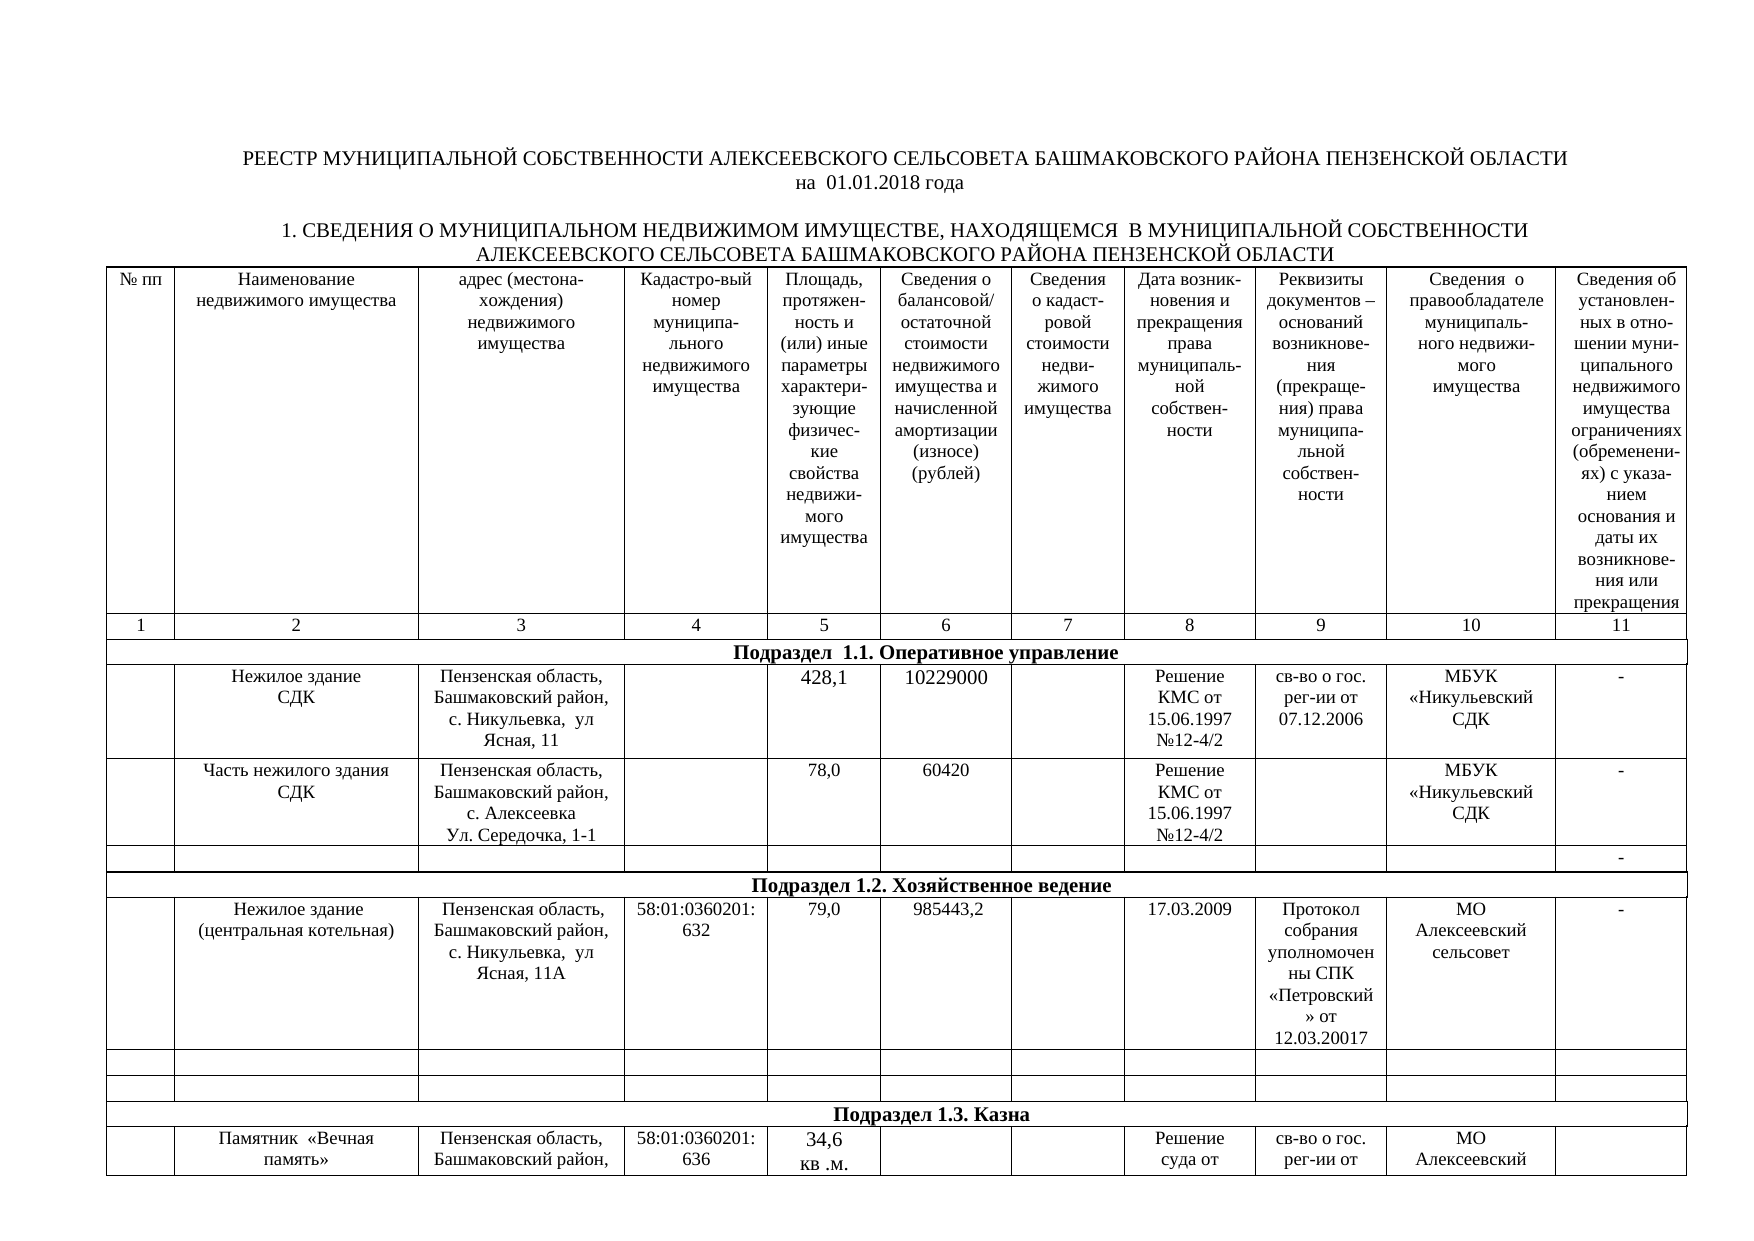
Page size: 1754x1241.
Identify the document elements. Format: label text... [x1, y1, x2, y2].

table_cell Пензенская область, Башмаковский район, с. Никульевка, ул Ясная, 11А [419, 898, 624, 1048]
table_cell Подраздел 1.3. Казна [107, 1102, 1687, 1126]
table_cell [175, 1076, 418, 1101]
table_cell [107, 1050, 174, 1074]
table_cell - [1556, 898, 1686, 1048]
table_cell Нежилое здание (центральная котельная) [175, 898, 418, 1048]
table_cell - [1556, 665, 1686, 758]
table_cell [1125, 1050, 1255, 1074]
table_cell [768, 846, 880, 871]
table_cell [1387, 1050, 1555, 1074]
table_cell [107, 846, 174, 871]
table_cell Протокол собрания уполномоченны СПК «Петровский» от 12.03.20017 [1256, 898, 1386, 1048]
text 1. СВЕДЕНИЯ О МУНИЦИПАЛЬНОМ НЕДВИЖИМОМ ИМУЩЕСТВЕ, НАХОДЯЩЕМСЯ В МУНИЦИПАЛЬНОЙ СОБСТВЕННОСТИ [174, 218, 1636, 242]
table_cell 4 [625, 614, 767, 638]
table_cell МБУК «Никульевский СДК [1387, 759, 1555, 845]
table_cell 3 [419, 614, 624, 638]
table_cell - [1556, 846, 1686, 871]
table_cell [1125, 846, 1255, 871]
table_cell [1012, 1127, 1124, 1175]
table_cell [881, 1076, 1011, 1101]
table_header Сведения о правообладателе муниципаль- ного недвижи- мого имущества [1387, 268, 1555, 612]
table_header Сведения об установлен-ных в отно-шении муни-ципального недвижимого имущества ограничениях (обременени-ях) с указа-нием основания и даты их возникнове-ния или прекращения [1556, 268, 1686, 612]
table_cell 58:01:0360201:636 [625, 1127, 767, 1175]
table_cell 10 [1387, 614, 1555, 638]
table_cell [175, 1127, 418, 1175]
table_cell [175, 846, 418, 871]
table_cell [881, 846, 1011, 871]
table_cell 428,1 [768, 665, 880, 758]
table_cell [1012, 846, 1124, 871]
table_cell [881, 1050, 1011, 1074]
table_cell [625, 665, 767, 758]
table_cell св-во о гос. рег-ии от 07.12.2006 [1256, 665, 1386, 758]
table_cell [107, 898, 174, 1048]
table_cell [1125, 1127, 1255, 1175]
table_cell 6 [881, 614, 1011, 638]
table_cell [1556, 1127, 1686, 1175]
table_cell 7 [1012, 614, 1124, 638]
table_cell Решение КМС от 15.06.1997 №12-4/2 [1125, 759, 1255, 845]
table_cell [1256, 1050, 1386, 1074]
table_header Площадь, протяжен-ность и (или) иные параметры характери-зующие физичес-кие свойства недвижи-мого имущества [768, 268, 880, 612]
table_cell [1012, 665, 1124, 758]
table_cell [1256, 846, 1386, 871]
table_cell Решение КМС от 15.06.1997 №12-4/2 [1125, 665, 1255, 758]
table_cell Подраздел 1.1. Оперативное управление [107, 640, 1687, 664]
table_cell [1012, 1076, 1124, 1101]
table_cell 17.03.2009 [1125, 898, 1255, 1048]
table_cell Пензенская область, Башмаковский район, с. Алексеевка Ул. Середочка, 1-1 [419, 759, 624, 845]
table_cell [107, 759, 174, 845]
table_cell [1556, 1076, 1686, 1101]
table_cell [1256, 1127, 1386, 1175]
table_cell 60420 [881, 759, 1011, 845]
table_cell [1012, 1050, 1124, 1074]
table_cell [175, 1050, 418, 1074]
table_cell 34,6 кв .м. [768, 1127, 880, 1175]
table_cell [1556, 1050, 1686, 1074]
table_cell 10229000 [881, 665, 1011, 758]
table_cell [107, 1076, 174, 1101]
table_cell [419, 1127, 624, 1175]
table_cell [1256, 759, 1386, 845]
table_cell [1012, 898, 1124, 1048]
table_header Дата возник-новения и прекращения права муниципаль-ной собствен-ности [1125, 268, 1255, 612]
table_header Сведения о кадаст-ровой стоимости недви-жимого имущества [1012, 268, 1124, 612]
table_cell [625, 1076, 767, 1101]
table_header Кадастро-вый номер муниципа-льного недвижимого имущества [625, 268, 767, 612]
table_header Наименование недвижимого имущества [175, 268, 418, 612]
table_cell 79,0 [768, 898, 880, 1048]
table_header № пп [107, 268, 174, 612]
table_cell [107, 1127, 174, 1175]
table_cell [1256, 1076, 1386, 1101]
table_cell Пензенская область, Башмаковский район, с. Никульевка, ул Ясная, 11 [419, 665, 624, 758]
table_cell [419, 1050, 624, 1074]
table_header Реквизиты документов – оснований возникнове-ния (прекраще-ния) права муниципа-льной собствен-ности [1256, 268, 1386, 612]
table_cell [1387, 846, 1555, 871]
table_cell [625, 846, 767, 871]
table_cell 58:01:0360201:632 [625, 898, 767, 1048]
table_cell [625, 759, 767, 845]
table_cell [1387, 1076, 1555, 1101]
table_cell 2 [175, 614, 418, 638]
table_cell 78,0 [768, 759, 880, 845]
text РЕЕСТР МУНИЦИПАЛЬНОЙ СОБСТВЕННОСТИ АЛЕКСЕЕВСКОГО СЕЛЬСОВЕТА БАШМАКОВСКОГО РАЙОНА ПЕНЗЕНСКОЙ ОБЛАСТИ [174, 146, 1636, 170]
table_cell [1125, 1076, 1255, 1101]
table_cell [768, 1076, 880, 1101]
table_cell 985443,2 [881, 898, 1011, 1048]
table_cell 9 [1256, 614, 1386, 638]
table_cell [1012, 759, 1124, 845]
table_cell Часть нежилого здания СДК [175, 759, 418, 845]
table_cell МО Алексеевский сельсовет [1387, 898, 1555, 1048]
table_cell Подраздел 1.2. Хозяйственное ведение [107, 873, 1687, 897]
table_cell МБУК «Никульевский СДК [1387, 665, 1555, 758]
text АЛЕКСЕЕВСКОГО СЕЛЬСОВЕТА БАШМАКОВСКОГО РАЙОНА ПЕНЗЕНСКОЙ ОБЛАСТИ [174, 242, 1636, 266]
table_cell [419, 1076, 624, 1101]
table_cell - [1556, 759, 1686, 845]
table_cell 1 [107, 614, 174, 638]
table_cell [881, 1127, 1011, 1175]
table_header Сведения о балансовой/ остаточной стоимости недвижимого имущества и начисленной амортизации (износе) (рублей) [881, 268, 1011, 612]
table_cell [1387, 1127, 1555, 1175]
table_cell [768, 1050, 880, 1074]
text на 01.01.2018 года [118, 170, 1636, 194]
table_cell [107, 665, 174, 758]
table_cell 8 [1125, 614, 1255, 638]
table_cell 11 [1556, 614, 1686, 638]
table_cell 5 [768, 614, 880, 638]
table_cell [419, 846, 624, 871]
table_header адрес (местона-хождения) недвижимого имущества [419, 268, 624, 612]
table_cell Нежилое здание СДК [175, 665, 418, 758]
table_cell [625, 1050, 767, 1074]
